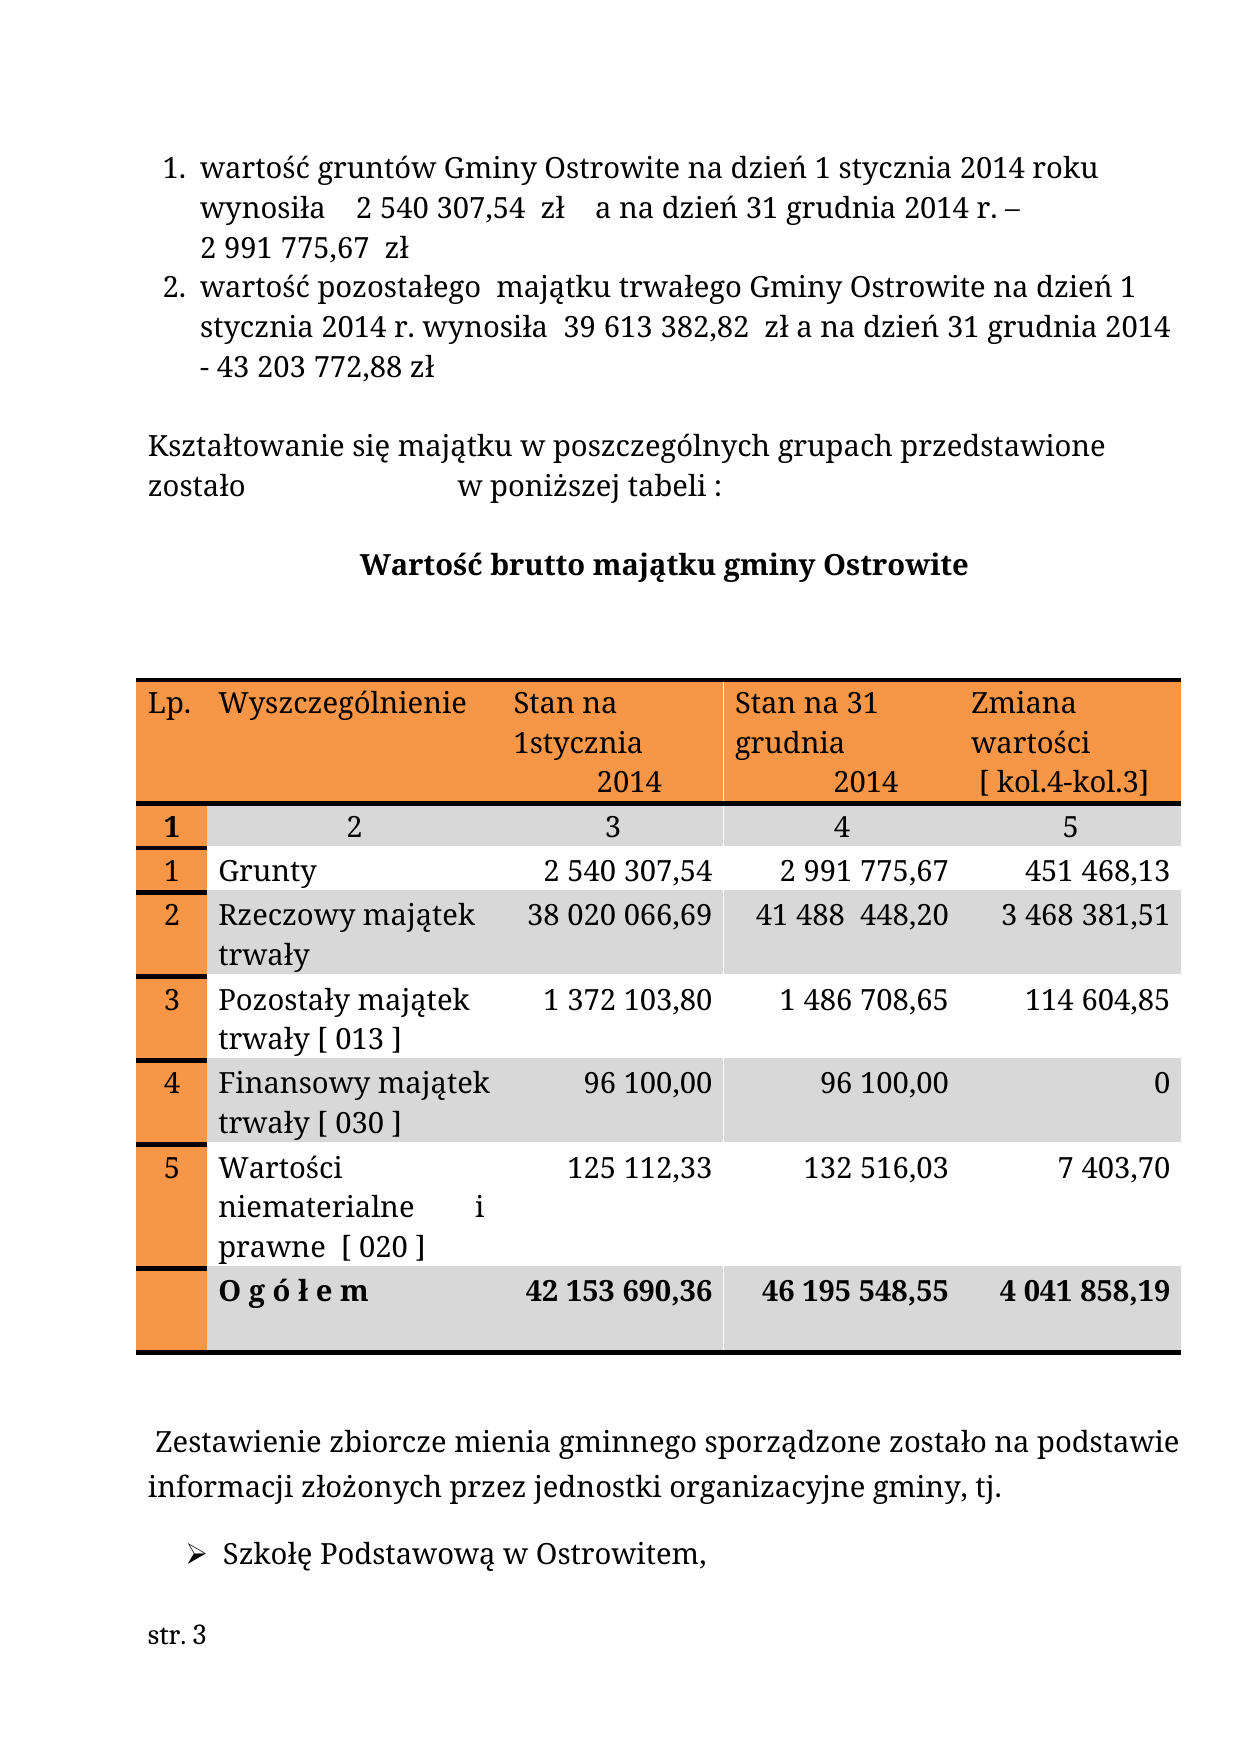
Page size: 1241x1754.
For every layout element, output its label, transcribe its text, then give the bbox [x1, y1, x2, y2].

table_cell [136, 1271, 207, 1350]
table_cell 3 468 381,51 [960, 890, 1181, 974]
table_cell 41 488 448,20 [724, 890, 960, 974]
table_cell 2 [207, 806, 502, 846]
table_cell 114 604,85 [960, 974, 1181, 1058]
table_cell 4 041 858,19 [960, 1266, 1181, 1350]
table_header Lp. [136, 682, 207, 801]
table_cell Wartości niematerialne i prawne [ 020 ] [207, 1142, 502, 1266]
text Kształtowanie się majątku w poszczególnych grupach przedstawione zostało w poniższej tabeli : [148, 426, 1181, 505]
table_cell Grunty [207, 846, 502, 890]
text Wartość brutto majątku gminy Ostrowite [148, 544, 1181, 584]
table_cell 4 [724, 806, 960, 846]
table_cell O g ó ł e m [207, 1266, 502, 1350]
table_header Stan na 31 grudnia 2014 [724, 682, 960, 801]
table_cell 4 [136, 1063, 207, 1142]
table_cell 2 [136, 895, 207, 974]
table_header Stan na 1stycznia 2014 [502, 682, 723, 801]
table_cell 96 100,00 [724, 1058, 960, 1142]
table_header Wyszczególnienie [207, 682, 502, 801]
table_cell 0 [960, 1058, 1181, 1142]
table_cell 1 372 103,80 [502, 974, 723, 1058]
table_cell 1 [136, 850, 207, 890]
list wartość gruntów Gminy Ostrowite na dzień 1 stycznia 2014 roku wynosiła 2 540 307,54 zł a na dzień 31 grudnia 2014 r. – 2 991 775,67 zł [162, 148, 1181, 267]
table_cell 5 [960, 806, 1181, 846]
table_cell Finansowy majątek trwały [ 030 ] [207, 1058, 502, 1142]
table_cell 2 991 775,67 [724, 846, 960, 890]
table_header Zmiana wartości [ kol.4-kol.3] [960, 682, 1181, 801]
table_cell 2 540 307,54 [502, 846, 723, 890]
table_cell 3 [502, 806, 723, 846]
table_cell 1 [136, 806, 207, 846]
table_cell 451 468,13 [960, 846, 1181, 890]
table_cell 38 020 066,69 [502, 890, 723, 974]
text Zestawienie zbiorcze mienia gminnego sporządzone zostało na podstawie informacji złożonych przez jednostki organizacyjne gminy, tj. [148, 1421, 1181, 1506]
table_cell Pozostały majątek trwały [ 013 ] [207, 974, 502, 1058]
table_cell 5 [136, 1147, 207, 1266]
table_cell 132 516,03 [724, 1142, 960, 1266]
table_cell 7 403,70 [960, 1142, 1181, 1266]
list wartość pozostałego majątku trwałego Gminy Ostrowite na dzień 1 stycznia 2014 r. wynosiła 39 613 382,82 zł a na dzień 31 grudnia 2014 - 43 203 772,88 zł [162, 267, 1181, 386]
table_cell 42 153 690,36 [502, 1266, 723, 1350]
table_cell Rzeczowy majątek trwały [207, 890, 502, 974]
table_cell 46 195 548,55 [724, 1266, 960, 1350]
table_cell 125 112,33 [502, 1142, 723, 1266]
list Szkołę Podstawową w Ostrowitem, [185, 1533, 1181, 1573]
table_cell 1 486 708,65 [724, 974, 960, 1058]
table_cell 96 100,00 [502, 1058, 723, 1142]
table_cell 3 [136, 979, 207, 1058]
